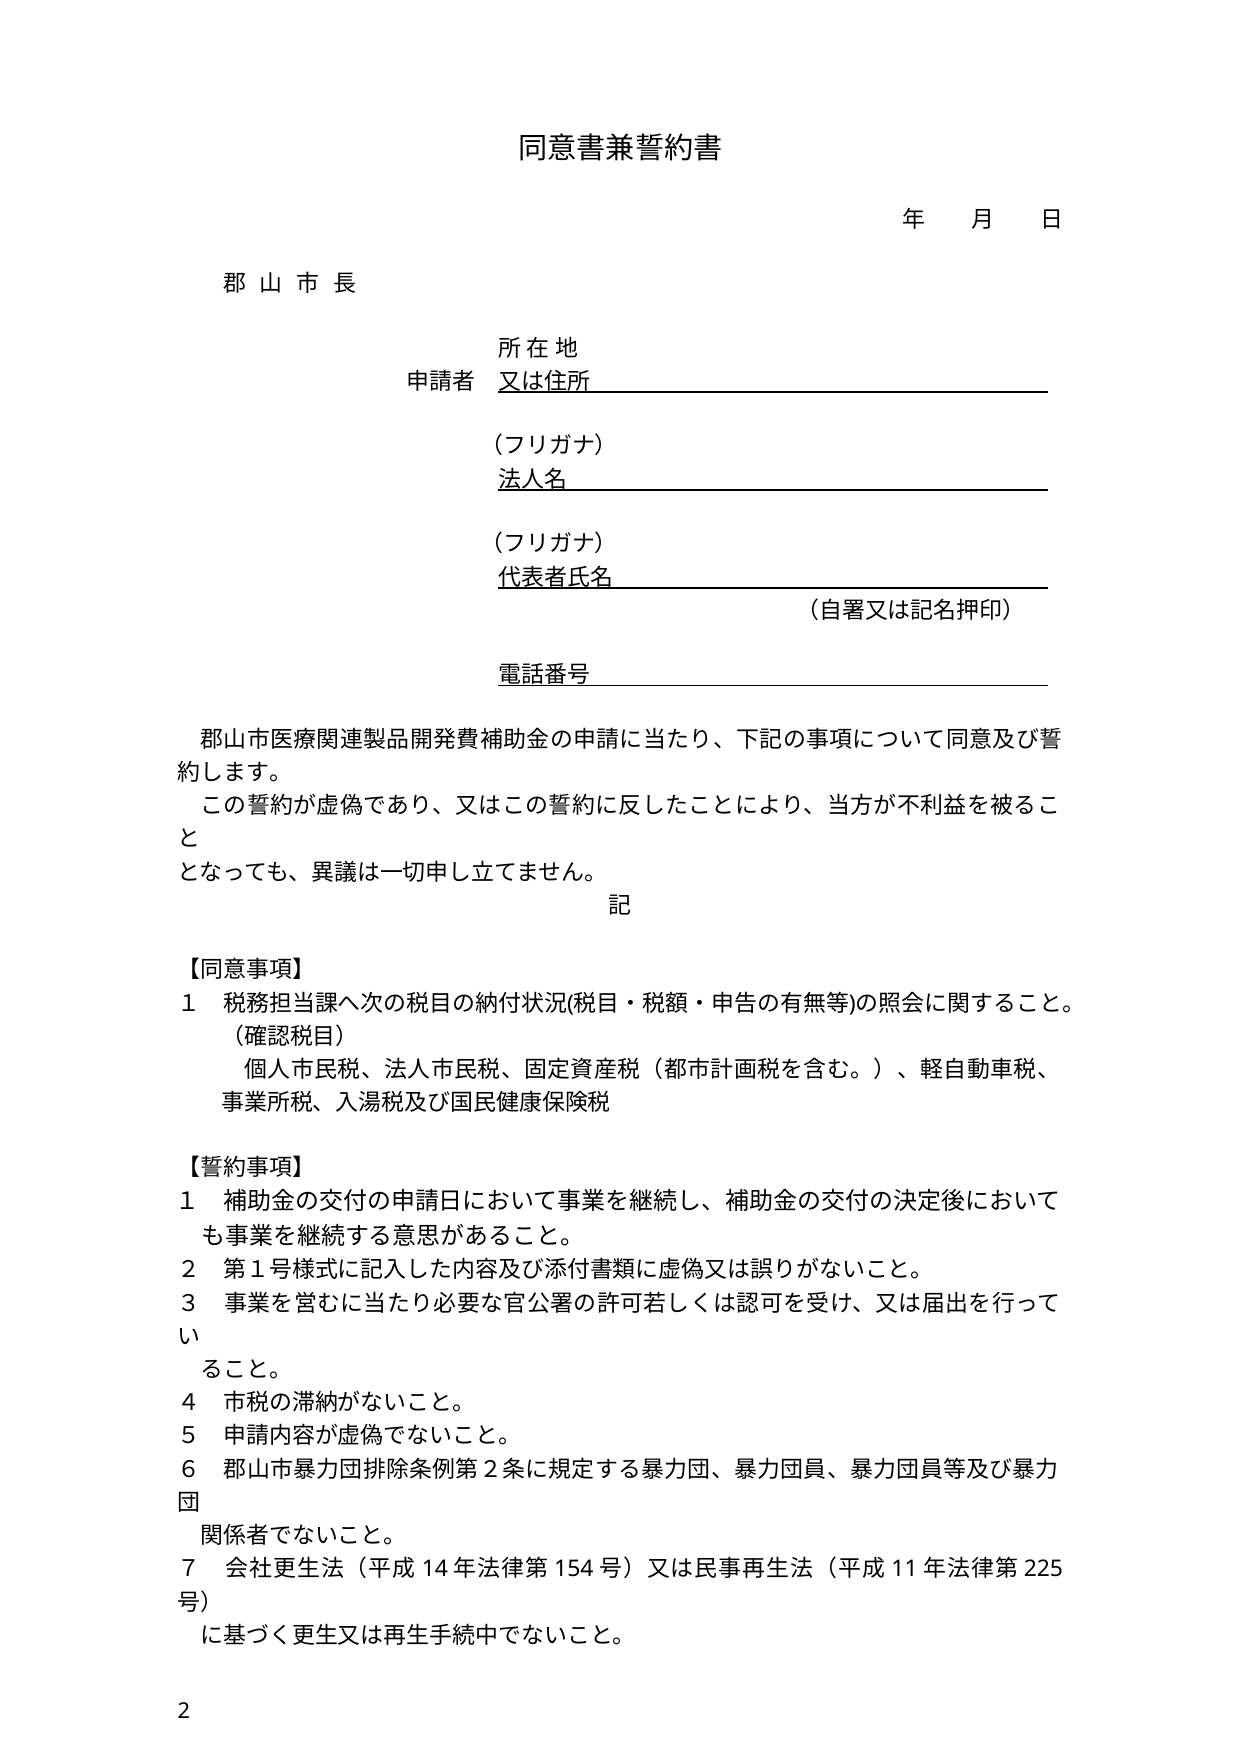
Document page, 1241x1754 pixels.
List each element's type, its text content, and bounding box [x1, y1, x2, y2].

text 記 [177, 887, 1063, 920]
text 申請者 又は住所 [177, 363, 1063, 396]
text となっても、異議は一切申し立てません。 [177, 853, 1063, 887]
text （フリガナ） [177, 427, 1063, 461]
text 年 月 日 [177, 201, 1063, 234]
text 個人市民税、法人市民税、固定資産税（都市計画税を含む。）、軽自動車税、事業所税、入湯税及び国民健康保険税 [221, 1051, 1063, 1117]
text ２ 第１号様式に記入した内容及び添付書類に虚偽又は誤りがないこと。 [177, 1251, 1063, 1284]
text 郡山市医療関連製品開発費補助金の申請に当たり、下記の事項について同意及び誓約します。 [177, 721, 1063, 787]
text 郡山市長 [177, 265, 1063, 298]
text ６ 郡山市暴力団排除条例第２条に規定する暴力団、暴力団員、暴力団員等及び暴力団 [177, 1451, 1063, 1517]
text 同意書兼誓約書 [177, 124, 1063, 167]
text 代表者氏名 [177, 558, 1063, 592]
text 【誓約事項】 [177, 1149, 1063, 1182]
text 電話番号 [177, 656, 1063, 689]
text 所在地 [177, 330, 1063, 363]
text （自署又は記名押印） [177, 592, 1063, 625]
text １ 補助金の交付の申請日において事業を継続し、補助金の交付の決定後においても事業を継続する意思があること。 [175, 1182, 1063, 1251]
text 関係者でないこと。 [177, 1517, 1063, 1550]
text ること。 [177, 1351, 1063, 1384]
text 法人名 [177, 461, 1063, 494]
text ５ 申請内容が虚偽でないこと。 [177, 1417, 1063, 1451]
text ３ 事業を営むに当たり必要な官公署の許可若しくは認可を受け、又は届出を行ってい [177, 1284, 1063, 1351]
text １ 税務担当課へ次の税目の納付状況(税目・税額・申告の有無等)の照会に関すること。 [177, 984, 1063, 1018]
text ４ 市税の滞納がないこと。 [177, 1384, 1063, 1417]
text （フリガナ） [177, 525, 1063, 558]
text 【同意事項】 [177, 951, 1063, 984]
text （確認税目） [221, 1018, 1063, 1051]
text に基づく更生又は再生手続中でないこと。 [177, 1617, 1063, 1650]
text この誓約が虚偽であり、又はこの誓約に反したことにより、当方が不利益を被ること [177, 787, 1063, 853]
text ７ 会社更生法（平成14年法律第154号）又は民事再生法（平成11年法律第225号） [177, 1550, 1063, 1617]
